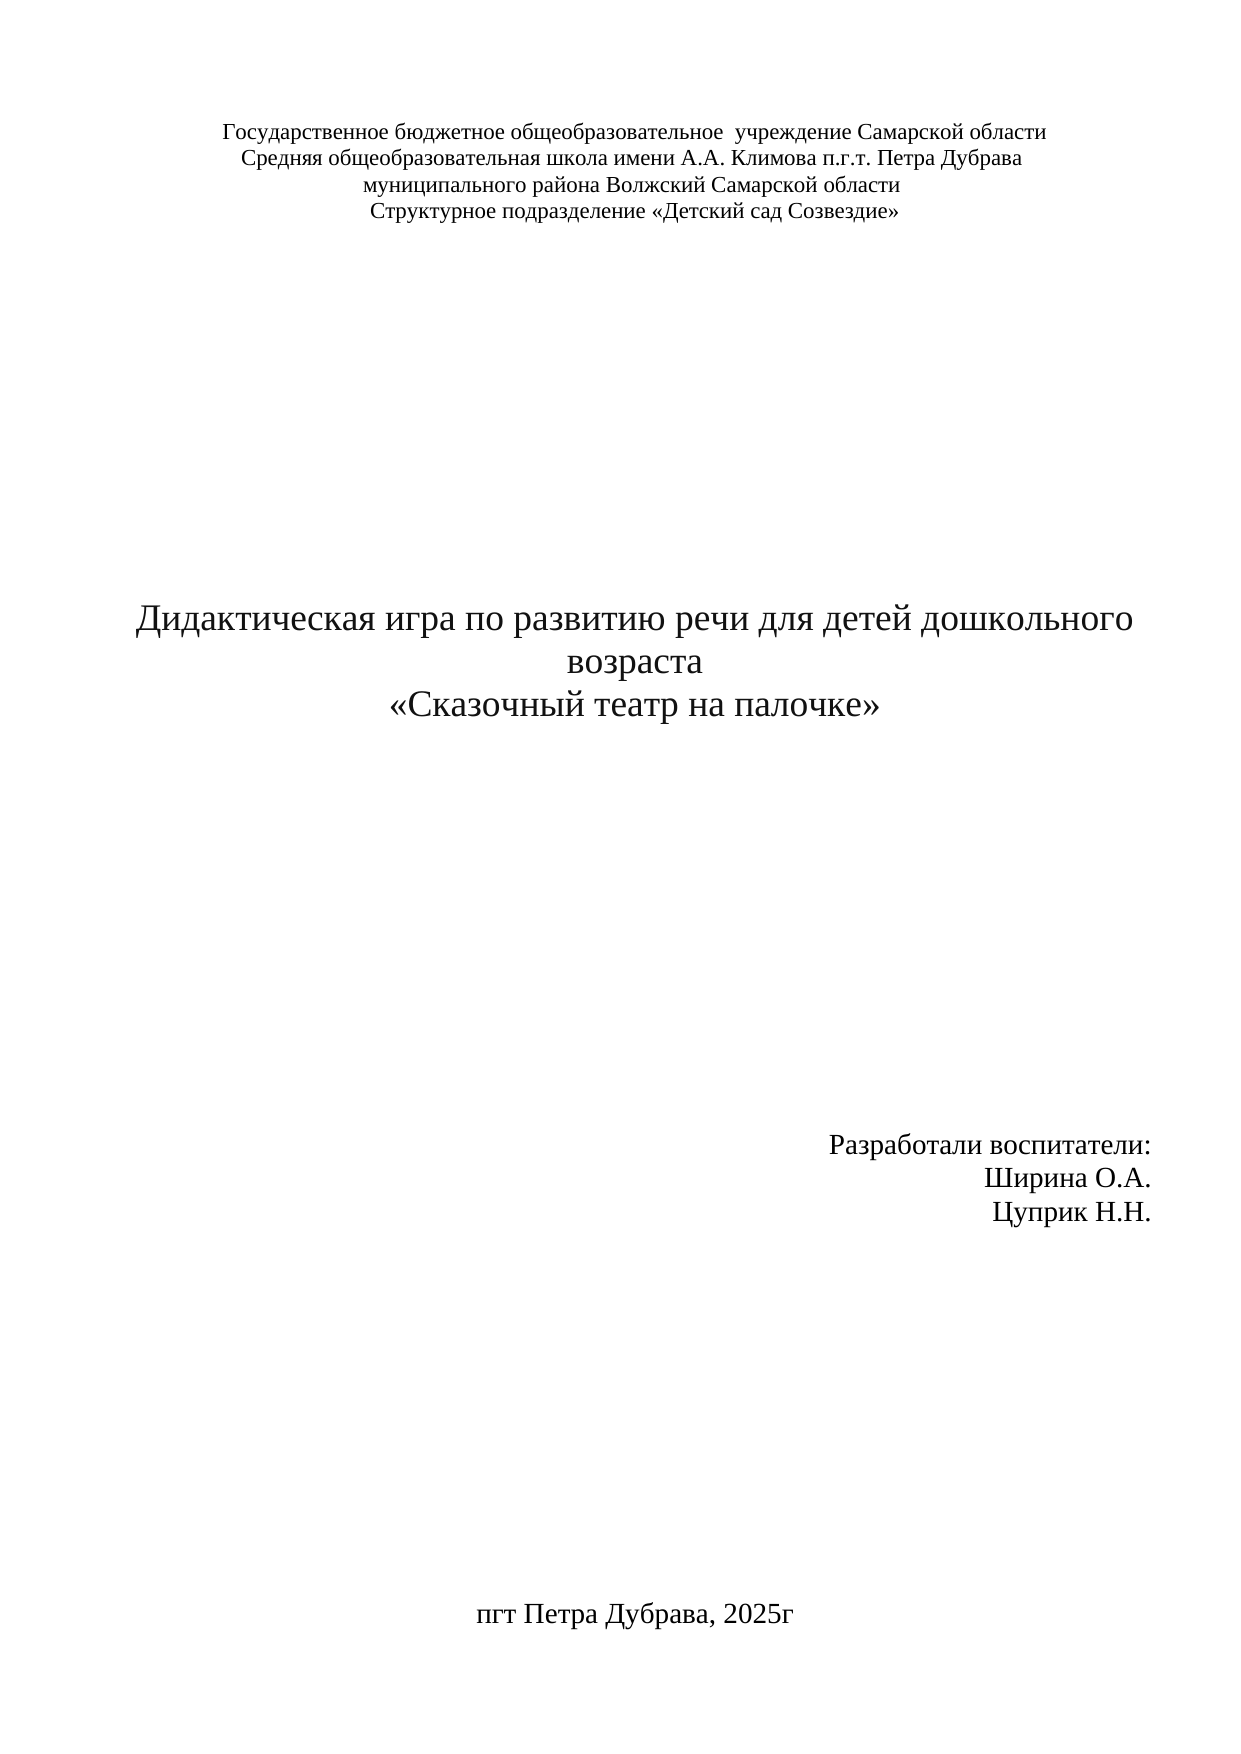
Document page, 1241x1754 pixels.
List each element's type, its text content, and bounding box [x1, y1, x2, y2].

text Средняя общеобразовательная школа имени А.А. Климова п.г.т. Петра Дубрава муниципального района Волжский Самарской области Структурное подразделение «Детский сад Созвездие» [118, 144, 1152, 223]
text Ширина О.А. [118, 1160, 1152, 1194]
text Разработали воспитатели: [118, 1127, 1152, 1160]
text Цуприк Н.Н. [118, 1194, 1152, 1227]
text пгт Петра Дубрава, 2025г [118, 1596, 1152, 1630]
text «Сказочный театр на палочке» [118, 681, 1152, 724]
text Государственное бюджетное общеобразовательное учреждение Самарской области [118, 118, 1152, 144]
text Дидактическая игра по развитию речи для детей дошкольного возраста [118, 595, 1152, 681]
